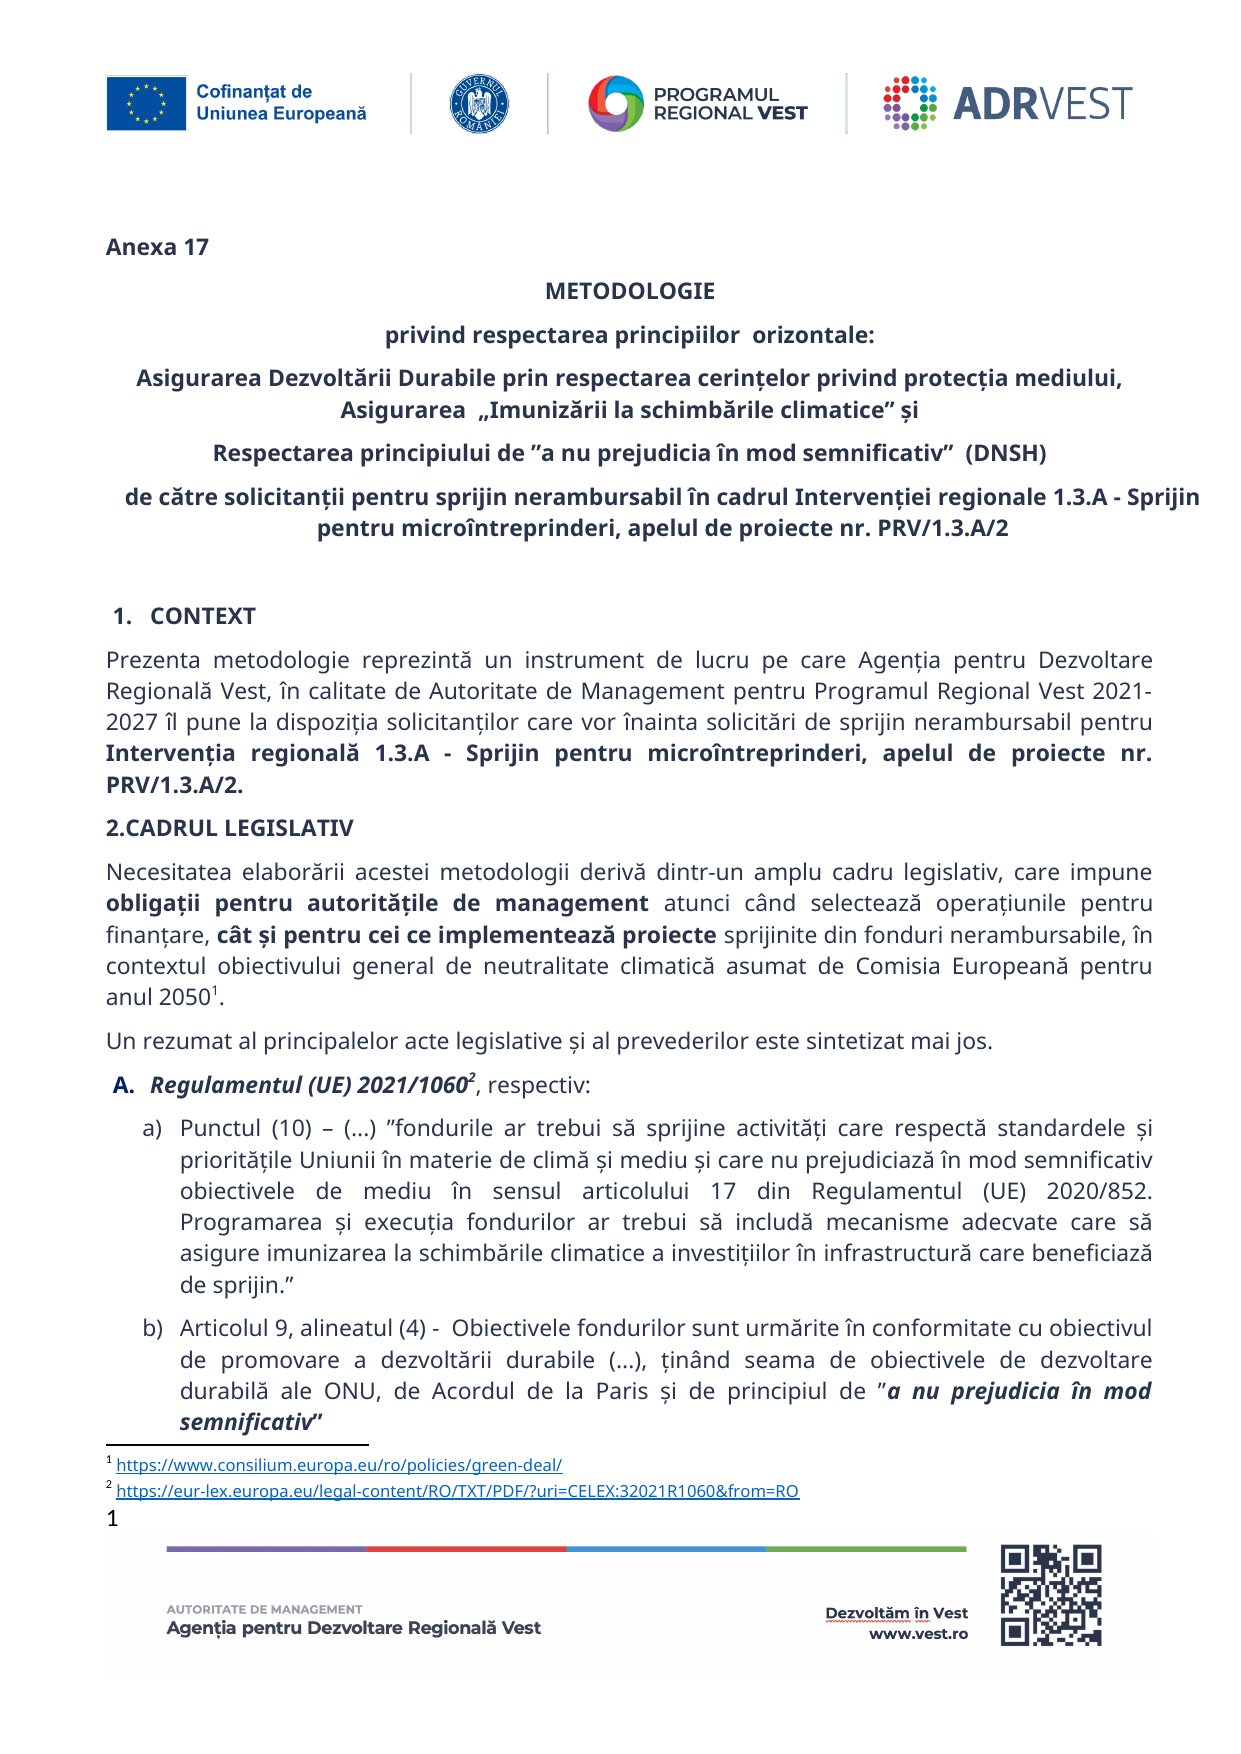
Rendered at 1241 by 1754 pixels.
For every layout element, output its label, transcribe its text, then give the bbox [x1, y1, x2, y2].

text privind respectarea principiilor orizontale: [106, 318, 1154, 350]
list Regulamentul (UE) 2021/1060, respectiv: [113, 1068, 1154, 1100]
picture [105, 1532, 1154, 1681]
text de către solicitanții pentru sprijin nerambursabil în cadrul Intervenției regionale 1.3.A - Sprijin pentru microîntreprinderi, apelul de proiecte nr. PRV/1.3.A/2 [106, 481, 1220, 543]
text Prezenta metodologie reprezintă un instrument de lucru pe care Agenția pentru Dezvoltare Regională Vest, în calitate de Autoritate de Management pentru Programul Regional Vest 2021-2027 îl pune la dispoziția solicitanților care vor înainta solicitări de sprijin nerambursabil pentru Intervenția regională 1.3.A - Sprijin pentru microîntreprinderi, apelul de proiecte nr. PRV/1.3.A/2. [106, 643, 1154, 800]
text Necesitatea elaborării acestei metodologii derivă dintr-un amplu cadru legislativ, care impune obligații pentru autoritățile de management atunci când selectează operațiunile pentru finanțare, cât și pentru cei ce implementează proiecte sprijinite din fonduri nerambursabile, în contextul obiectivului general de neutralitate climatică asumat de Comisia Europeană pentru anul 2050. [106, 856, 1154, 1012]
text Anexa 17 [106, 231, 1154, 262]
text 2.CADRUL LEGISLATIV [106, 812, 1154, 843]
list Articolul 9, alineatul (4) - Obiectivele fondurilor sunt urmărite în conformitate cu obiectivul de promovare a dezvoltării durabile (...), ținând seama de obiectivele de dezvoltare durabilă ale ONU, de Acordul de la Paris și de principiul de ”a nu prejudicia în mod semnificativ” [142, 1312, 1154, 1437]
text METODOLOGIE [106, 275, 1154, 306]
text Respectarea principiului de ”a nu prejudicia în mod semnificativ” (DNSH) [106, 437, 1154, 468]
subtitle CONTEXT [112, 600, 1154, 631]
text Asigurarea Dezvoltării Durabile prin respectarea cerințelor privind protecția mediului, Asigurarea „Imunizării la schimbările climatice” și [106, 362, 1154, 425]
text Un rezumat al principalelor acte legislative și al prevederilor este sintetizat mai jos. [106, 1025, 1154, 1056]
list Punctul (10) – (...) ”fondurile ar trebui să sprijine activități care respectă standardele și prioritățile Uniunii în materie de climă și mediu și care nu prejudiciază în mod semnificativ obiectivele de mediu în sensul articolului 17 din Regulamentul (UE) 2020/852. Programarea și execuția fondurilor ar trebui să includă mecanisme adecvate care să asigure imunizarea la schimbările climatice a investițiilor în infrastructură care beneficiază de sprijin.” [142, 1112, 1154, 1300]
picture [105, 73, 1133, 134]
